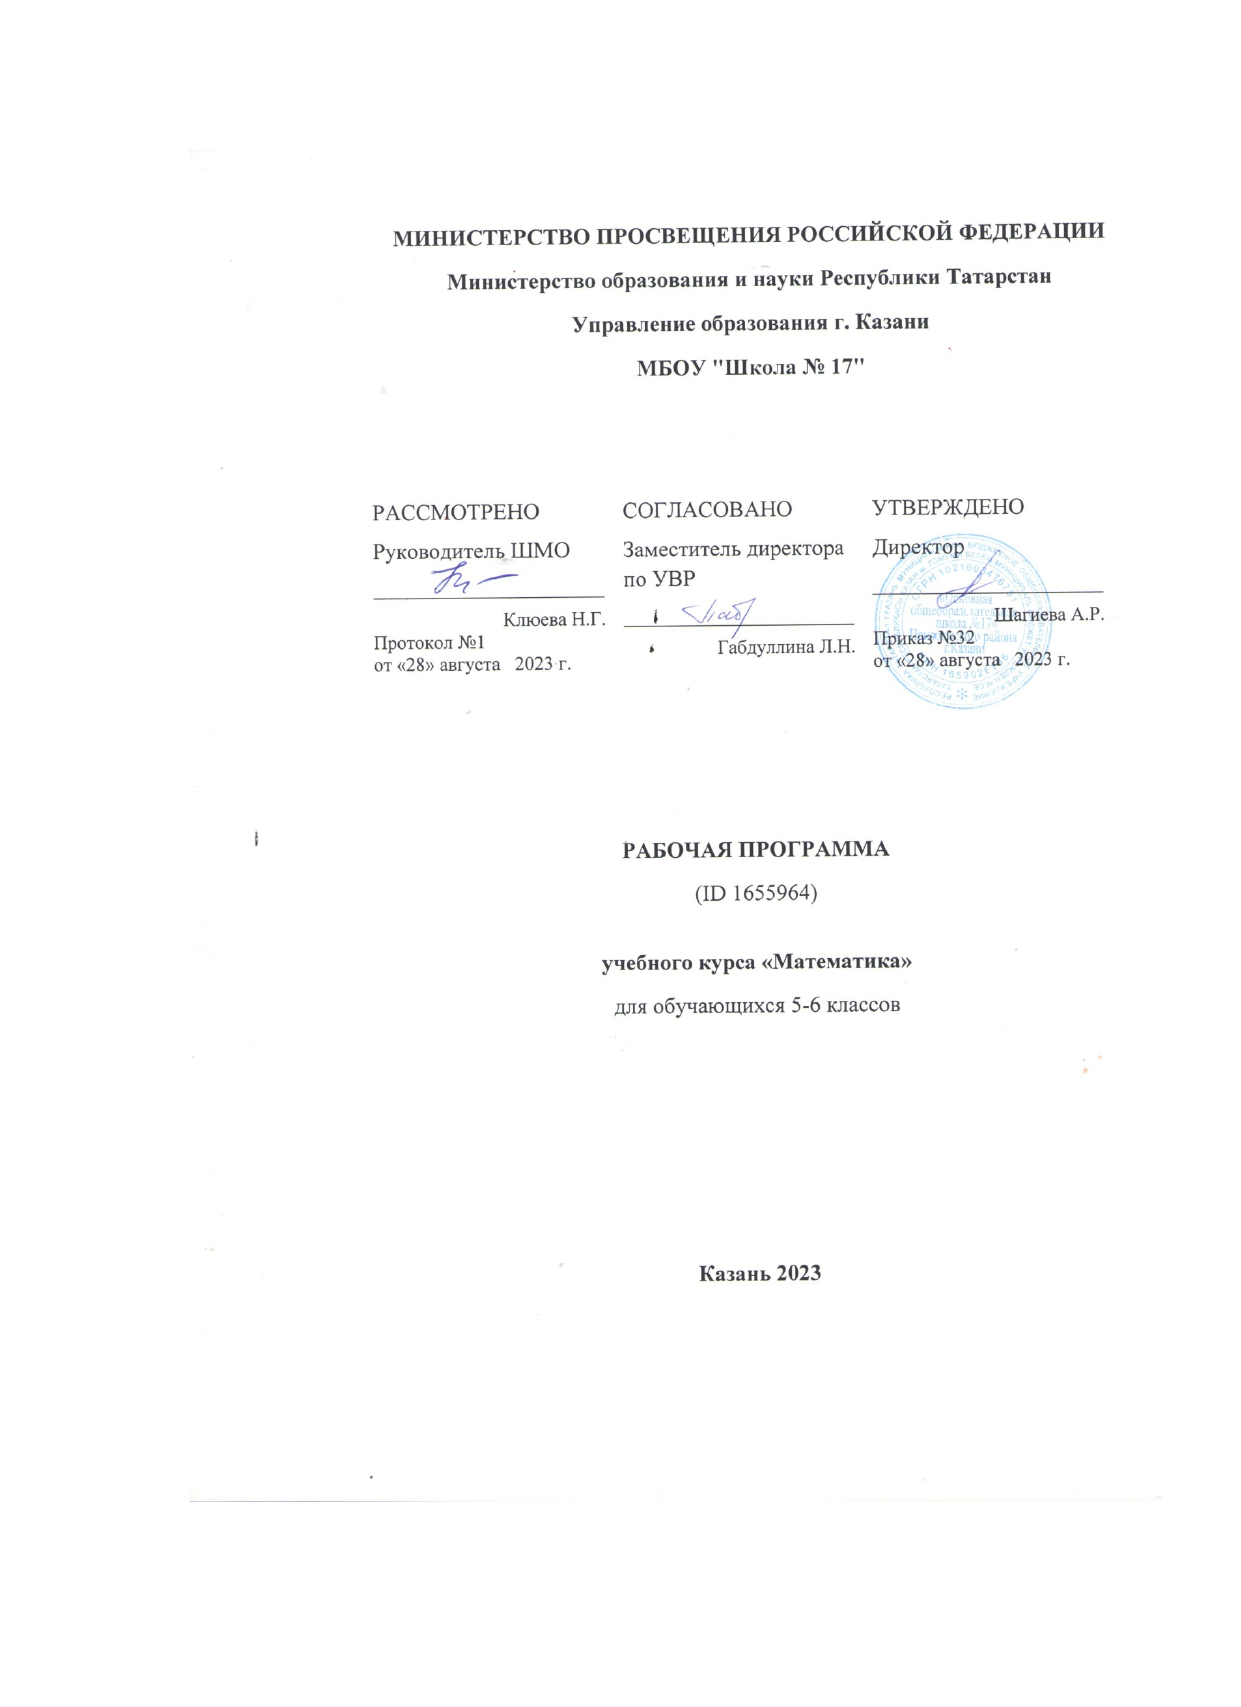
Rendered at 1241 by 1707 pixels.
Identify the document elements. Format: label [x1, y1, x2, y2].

picture [189, 150, 1165, 1502]
